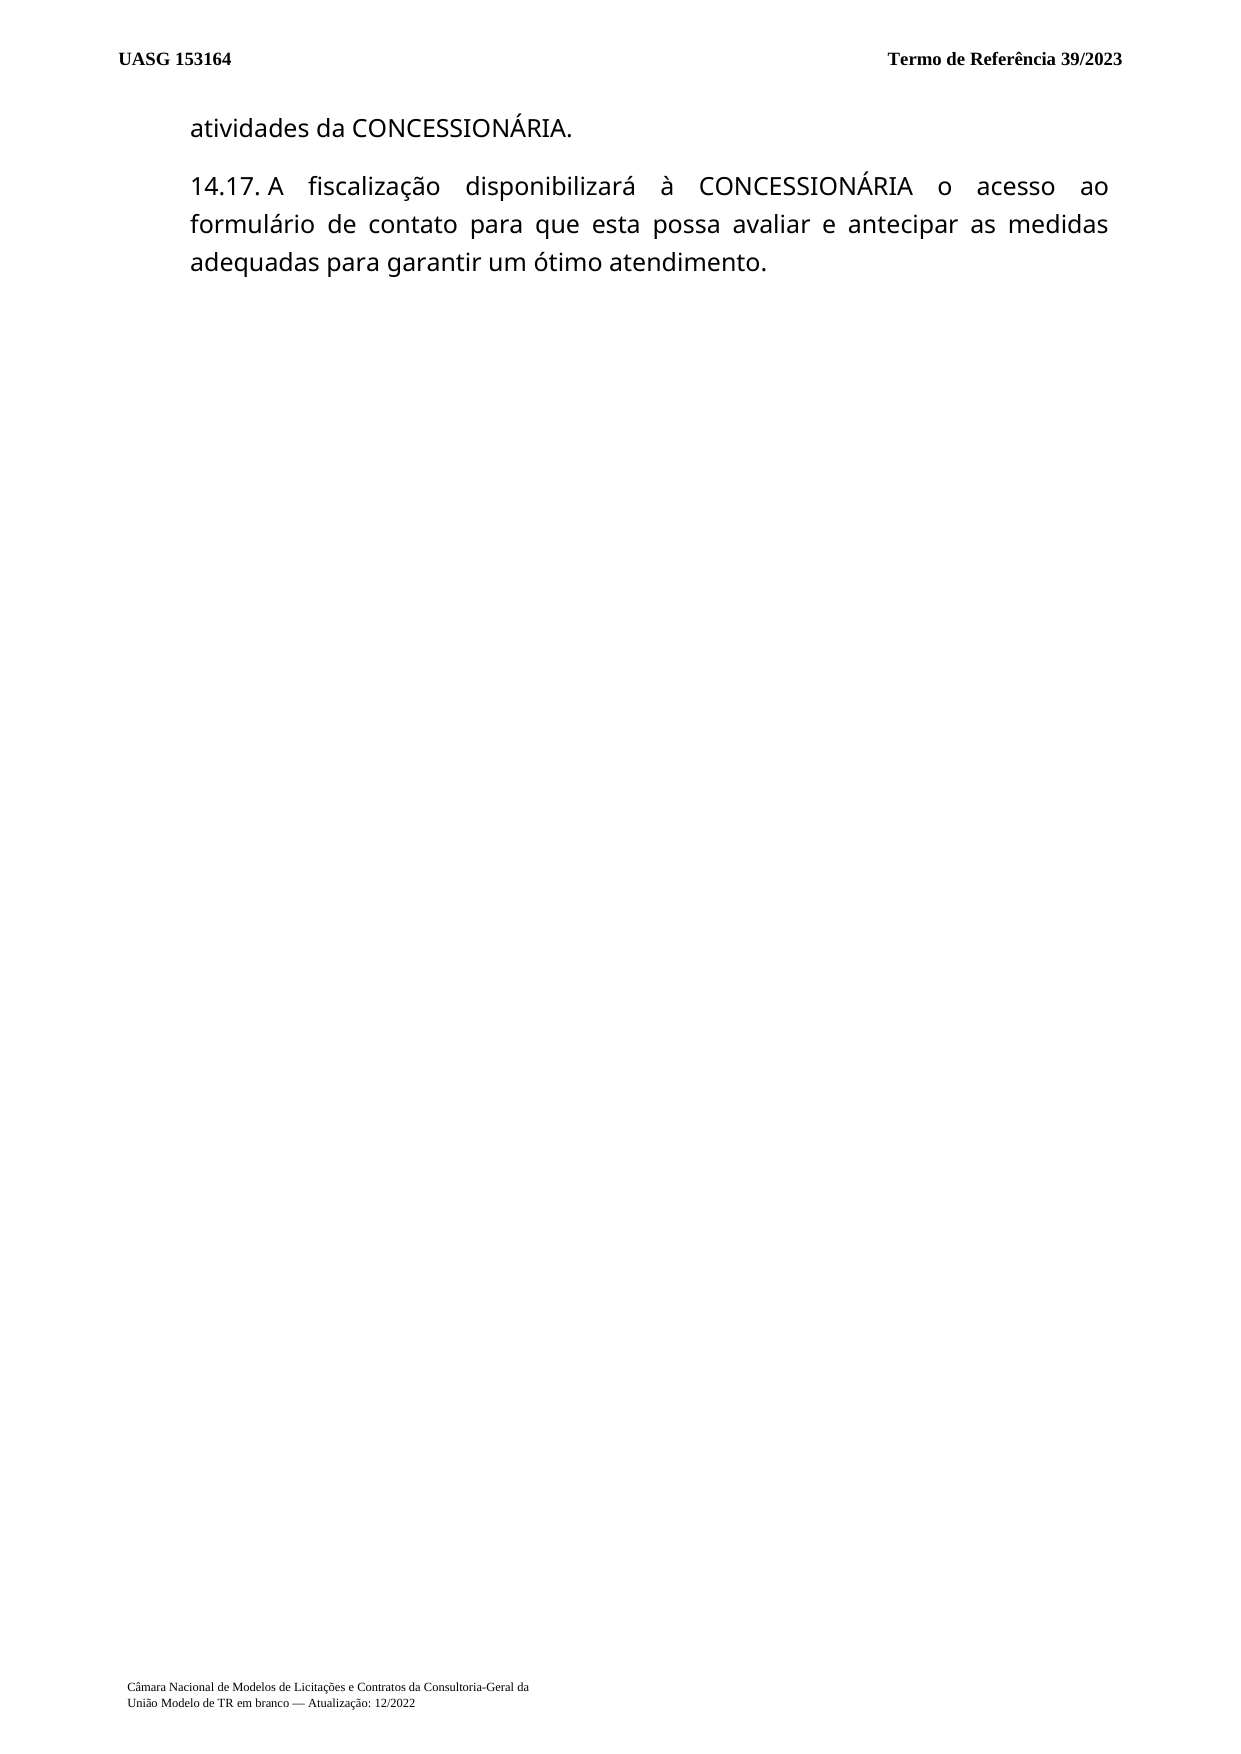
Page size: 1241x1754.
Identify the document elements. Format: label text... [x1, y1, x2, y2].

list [190, 110, 1110, 144]
list A fiscalização disponibilizará à CONCESSIONÁRIA o acesso ao formulário de contato para que esta possa avaliar e antecipar as medidas adequadas para garantir um ótimo atendimento. [190, 169, 1110, 278]
